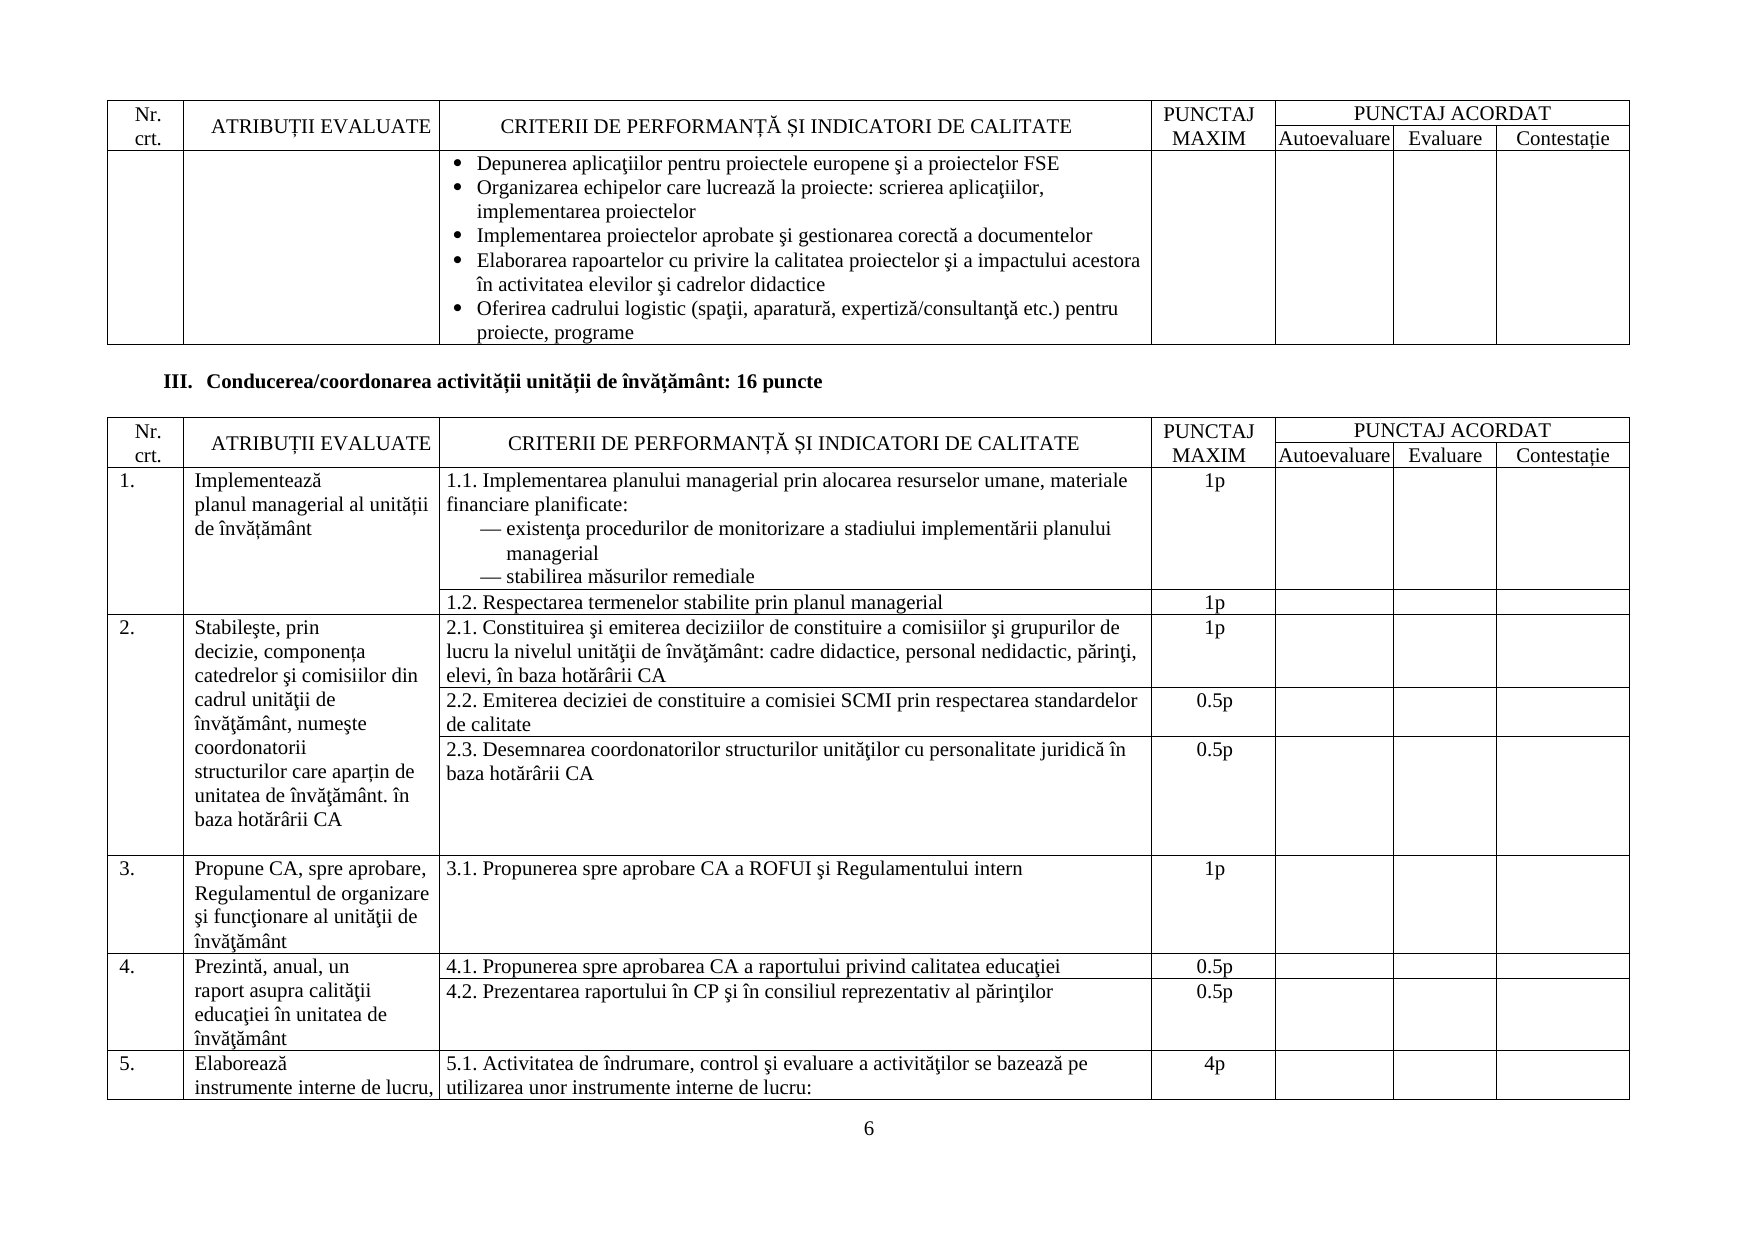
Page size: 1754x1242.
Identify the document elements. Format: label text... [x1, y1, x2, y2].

table_cell 6. [108, 151, 183, 344]
table_header Nr. crt. [108, 101, 183, 150]
table_cell [1394, 615, 1496, 687]
table_cell [1497, 954, 1629, 978]
table_cell 1p [1152, 590, 1275, 614]
table_cell 1p [1152, 468, 1275, 588]
table_cell [1394, 1051, 1496, 1099]
table_header CRITERII DE PERFORMANȚĂ ȘI INDICATORI DE CALITATE [440, 418, 1151, 467]
table_cell 1. [108, 468, 183, 614]
table_cell Prezintă, anual, un raport asupra calităţii educaţiei în unitatea de învăţământ [184, 954, 439, 1050]
table_cell 4p [1152, 1051, 1275, 1099]
table_cell 2.3. Desemnarea coordonatorilor structurilor unităţilor cu personalitate juridică în baza hotărârii CA [440, 737, 1151, 855]
table_cell [1276, 590, 1393, 614]
table_cell [1394, 979, 1496, 1050]
table_header CRITERII DE PERFORMANȚĂ ȘI INDICATORI DE CALITATE [440, 101, 1151, 150]
table_cell 4. [108, 954, 183, 1050]
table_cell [440, 1051, 1151, 1099]
table_cell [1394, 954, 1496, 978]
table_cell 3.1. Propunerea spre aprobare CA a ROFUI şi Regulamentului intern [440, 856, 1151, 953]
table_cell [1276, 954, 1393, 978]
table_cell [1276, 151, 1393, 344]
table_cell Propune CA, spre aprobare, Regulamentul de organizare şi funcţionare al unităţii de învăţământ [184, 856, 439, 953]
table_cell Contestație [1497, 126, 1629, 150]
table_header Nr. crt. [108, 418, 183, 467]
table_cell Stabileşte, prin decizie, componența catedrelor şi comisiilor din cadrul unităţii de învăţământ, numeşte coordonatorii structurilor care aparțin de unitatea de învăţământ. în baza hotărârii CA [184, 615, 439, 855]
table_cell Autoevaluare [1276, 443, 1393, 467]
table_cell 1p [1152, 856, 1275, 953]
table_cell [1276, 688, 1393, 736]
list Conducerea/coordonarea activității unității de învățământ: 16 puncte [163, 369, 1621, 393]
table_cell 2.1. Constituirea şi emiterea deciziilor de constituire a comisiilor şi grupurilor de lucru la nivelul unităţii de învăţământ: cadre didactice, personal nedidactic, părinţi, elevi, în baza hotărârii CA [440, 615, 1151, 687]
table_cell 0.5p [1152, 954, 1275, 978]
table_cell [1394, 737, 1496, 855]
table_cell [1497, 590, 1629, 614]
table_cell Evaluare [1394, 443, 1496, 467]
table_cell [1394, 468, 1496, 588]
table_cell [1276, 615, 1393, 687]
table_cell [440, 151, 1151, 344]
table_cell [1497, 151, 1629, 344]
table_cell 3p [1152, 151, 1275, 344]
table_cell Autoevaluare [1276, 126, 1393, 150]
table_cell 0.5p [1152, 688, 1275, 736]
table_cell [1276, 468, 1393, 588]
table_cell [1497, 737, 1629, 855]
table_cell Evaluare [1394, 126, 1496, 150]
table_header ATRIBUȚII EVALUATE [184, 101, 439, 150]
table_cell [1497, 688, 1629, 736]
table_cell [1394, 590, 1496, 614]
table_cell [1276, 856, 1393, 953]
table_cell [1394, 856, 1496, 953]
table_cell [1497, 979, 1629, 1050]
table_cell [184, 151, 439, 344]
table_cell [1276, 1051, 1393, 1099]
table_header PUNCTAJ ACORDAT [1276, 418, 1629, 442]
table_cell 0.5p [1152, 737, 1275, 855]
table_cell 1.1. Implementarea planului managerial prin alocarea resurselor umane, materiale financiare planificate: existenţa procedurilor de monitorizare a stadiului implementării planului managerial stabilirea măsurilor remediale [440, 468, 1151, 588]
table_header ATRIBUȚII EVALUATE [184, 418, 439, 467]
table_cell [1497, 1051, 1629, 1099]
table_header PUNCTAJ MAXIM [1152, 101, 1275, 150]
table_cell [1497, 856, 1629, 953]
table_cell 4.1. Propunerea spre aprobarea CA a raportului privind calitatea educaţiei [440, 954, 1151, 978]
table_cell 0.5p [1152, 979, 1275, 1050]
table_cell 4.2. Prezentarea raportului în CP şi în consiliul reprezentativ al părinţilor [440, 979, 1151, 1050]
table_cell [1394, 151, 1496, 344]
table_header PUNCTAJ MAXIM [1152, 418, 1275, 467]
table_cell Implementează planul managerial al unității de învățământ [184, 468, 439, 614]
table_cell [1497, 468, 1629, 588]
table_cell [1276, 737, 1393, 855]
table_cell Contestație [1497, 443, 1629, 467]
table_cell 2.2. Emiterea deciziei de constituire a comisiei SCMI prin respectarea standardelor de calitate [440, 688, 1151, 736]
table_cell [184, 1051, 439, 1099]
table_cell 1p [1152, 615, 1275, 687]
table_cell 2. [108, 615, 183, 855]
table_cell [1276, 979, 1393, 1050]
table_cell [1497, 615, 1629, 687]
table_cell 5. [108, 1051, 183, 1099]
table_cell 3. [108, 856, 183, 953]
table_cell 1.2. Respectarea termenelor stabilite prin planul managerial [440, 590, 1151, 614]
table_cell [1394, 688, 1496, 736]
table_header PUNCTAJ ACORDAT [1276, 101, 1629, 125]
